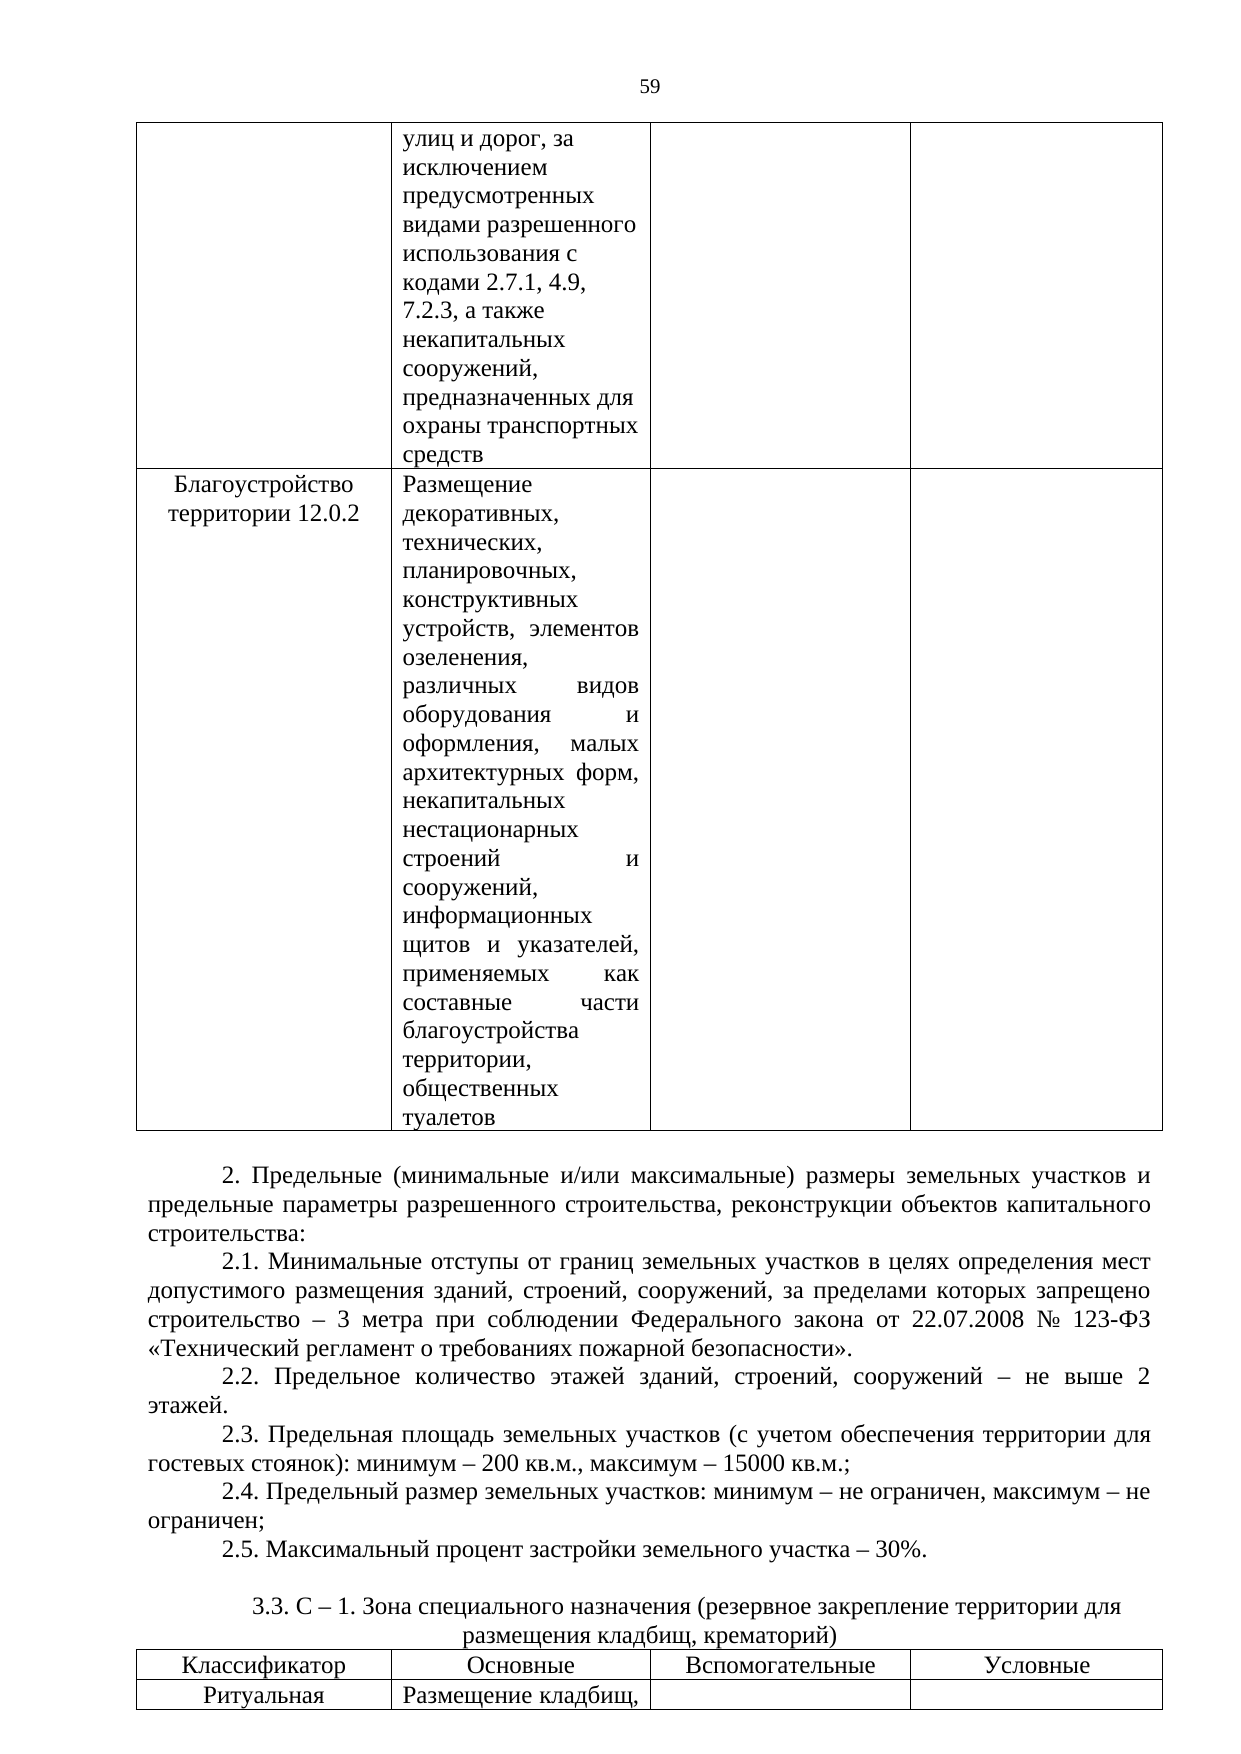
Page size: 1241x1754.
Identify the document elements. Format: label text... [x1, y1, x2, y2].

table_cell [911, 123, 1162, 468]
table_header Основные [392, 1650, 650, 1679]
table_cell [137, 123, 391, 468]
table_cell [911, 469, 1162, 1130]
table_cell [137, 1680, 391, 1708]
text 2.5. Максимальный процент застройки земельного участка – 30%. [148, 1534, 1152, 1563]
table_cell [911, 1680, 1162, 1708]
table_header Условные [911, 1650, 1162, 1679]
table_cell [392, 123, 650, 468]
text 2.3. Предельная площадь земельных участков (с учетом обеспечения территории для гостевых стоянок): минимум – 200 кв.м., максимум – 15000 кв.м.; [148, 1419, 1152, 1476]
table_header Классификатор [137, 1650, 391, 1679]
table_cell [392, 1680, 650, 1708]
table_header Вспомогательные [651, 1650, 910, 1679]
text 2. Предельные (минимальные и/или максимальные) размеры земельных участков и предельные параметры разрешенного строительства, реконструкции объектов капитального строительства: [148, 1160, 1152, 1246]
table_cell [651, 123, 910, 468]
text 2.1. Минимальные отступы от границ земельных участков в целях определения мест допустимого размещения зданий, строений, сооружений, за пределами которых запрещено строительство – 3 метра при соблюдении Федерального закона от 22.07.2008 № 123-ФЗ «Технический регламент о требованиях пожарной безопасности». [148, 1246, 1152, 1361]
table_cell Размещение декоративных, технических, планировочных, конструктивных устройств, элементов озеленения, различных видов оборудования и оформления, малых архитектурных форм, некапитальных нестационарных строений и сооружений, информационных щитов и указателей, применяемых как составные части благоустройства территории, общественных туалетов [392, 469, 650, 1130]
table_cell [651, 1680, 910, 1708]
text 3.3. С – 1. Зона специального назначения (резервное закрепление территории для размещения кладбищ, крематорий) [148, 1591, 1152, 1649]
text 2.4. Предельный размер земельных участков: минимум – не ограничен, максимум – не ограничен; [148, 1476, 1152, 1534]
table_cell [651, 469, 910, 1130]
text 2.2. Предельное количество этажей зданий, строений, сооружений – не выше 2 этажей. [148, 1361, 1152, 1419]
table_cell Благоустройство территории 12.0.2 [137, 469, 391, 1130]
